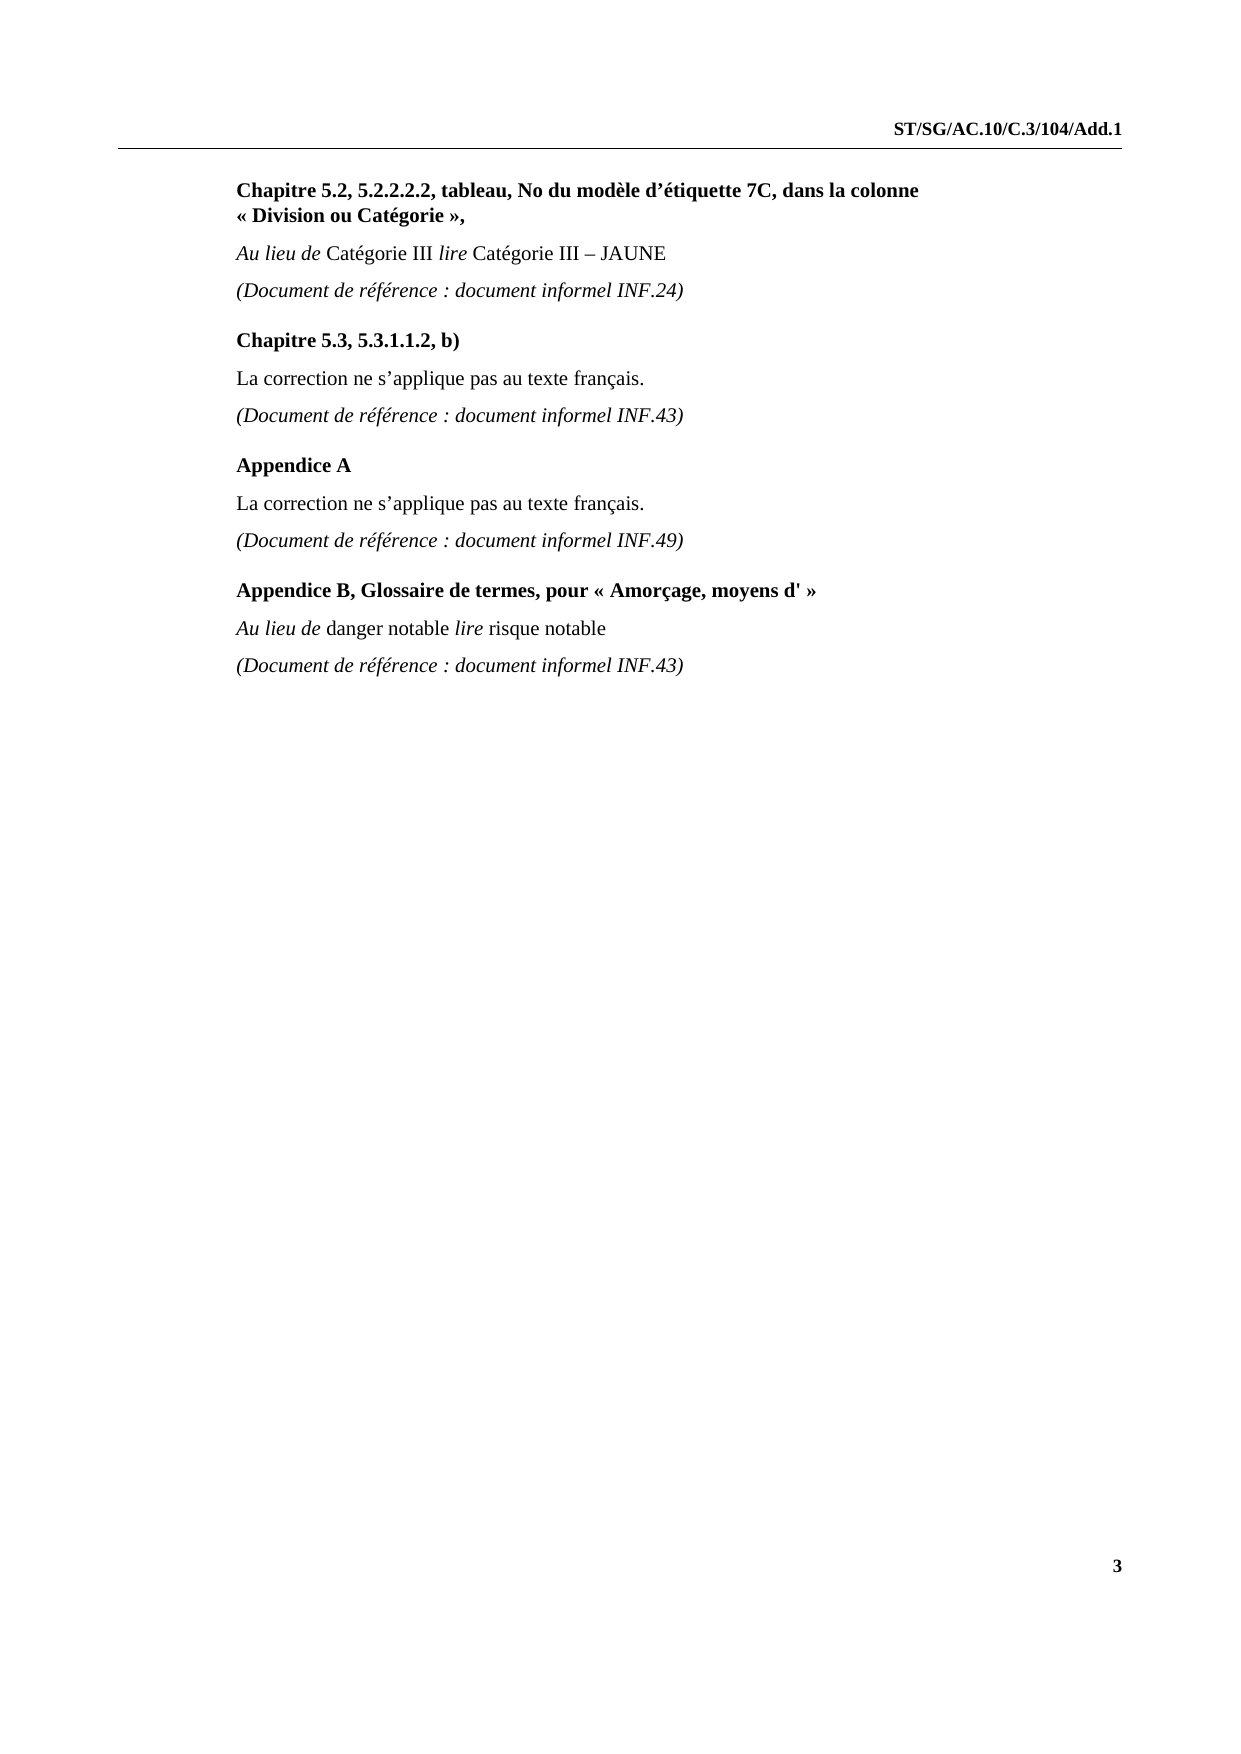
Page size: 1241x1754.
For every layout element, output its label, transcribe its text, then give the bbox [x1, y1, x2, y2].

text Au lieu de danger notable lire risque notable [236, 615, 1004, 640]
text Chapitre 5.3, 5.3.1.1.2, b) [118, 327, 1004, 352]
text (Document de référence : document informel INF.43) [236, 402, 1004, 427]
text Appendice B, Glossaire de termes, pour « Amorçage, moyens d' » [118, 577, 1004, 602]
text (Document de référence : document informel INF.49) [236, 527, 1004, 552]
text La correction ne s’applique pas au texte français. [236, 365, 1004, 390]
text (Document de référence : document informel INF.43) [236, 652, 1004, 677]
text Chapitre 5.2, 5.2.2.2.2, tableau, No du modèle d’étiquette 7C, dans la colonne « Division ou Catégorie », [118, 177, 1004, 227]
text Au lieu de Catégorie III lire Catégorie III – JAUNE [236, 240, 1004, 265]
text (Document de référence : document informel INF.24) [236, 277, 1004, 302]
text Appendice A [118, 452, 1004, 477]
text La correction ne s’applique pas au texte français. [236, 490, 1004, 515]
